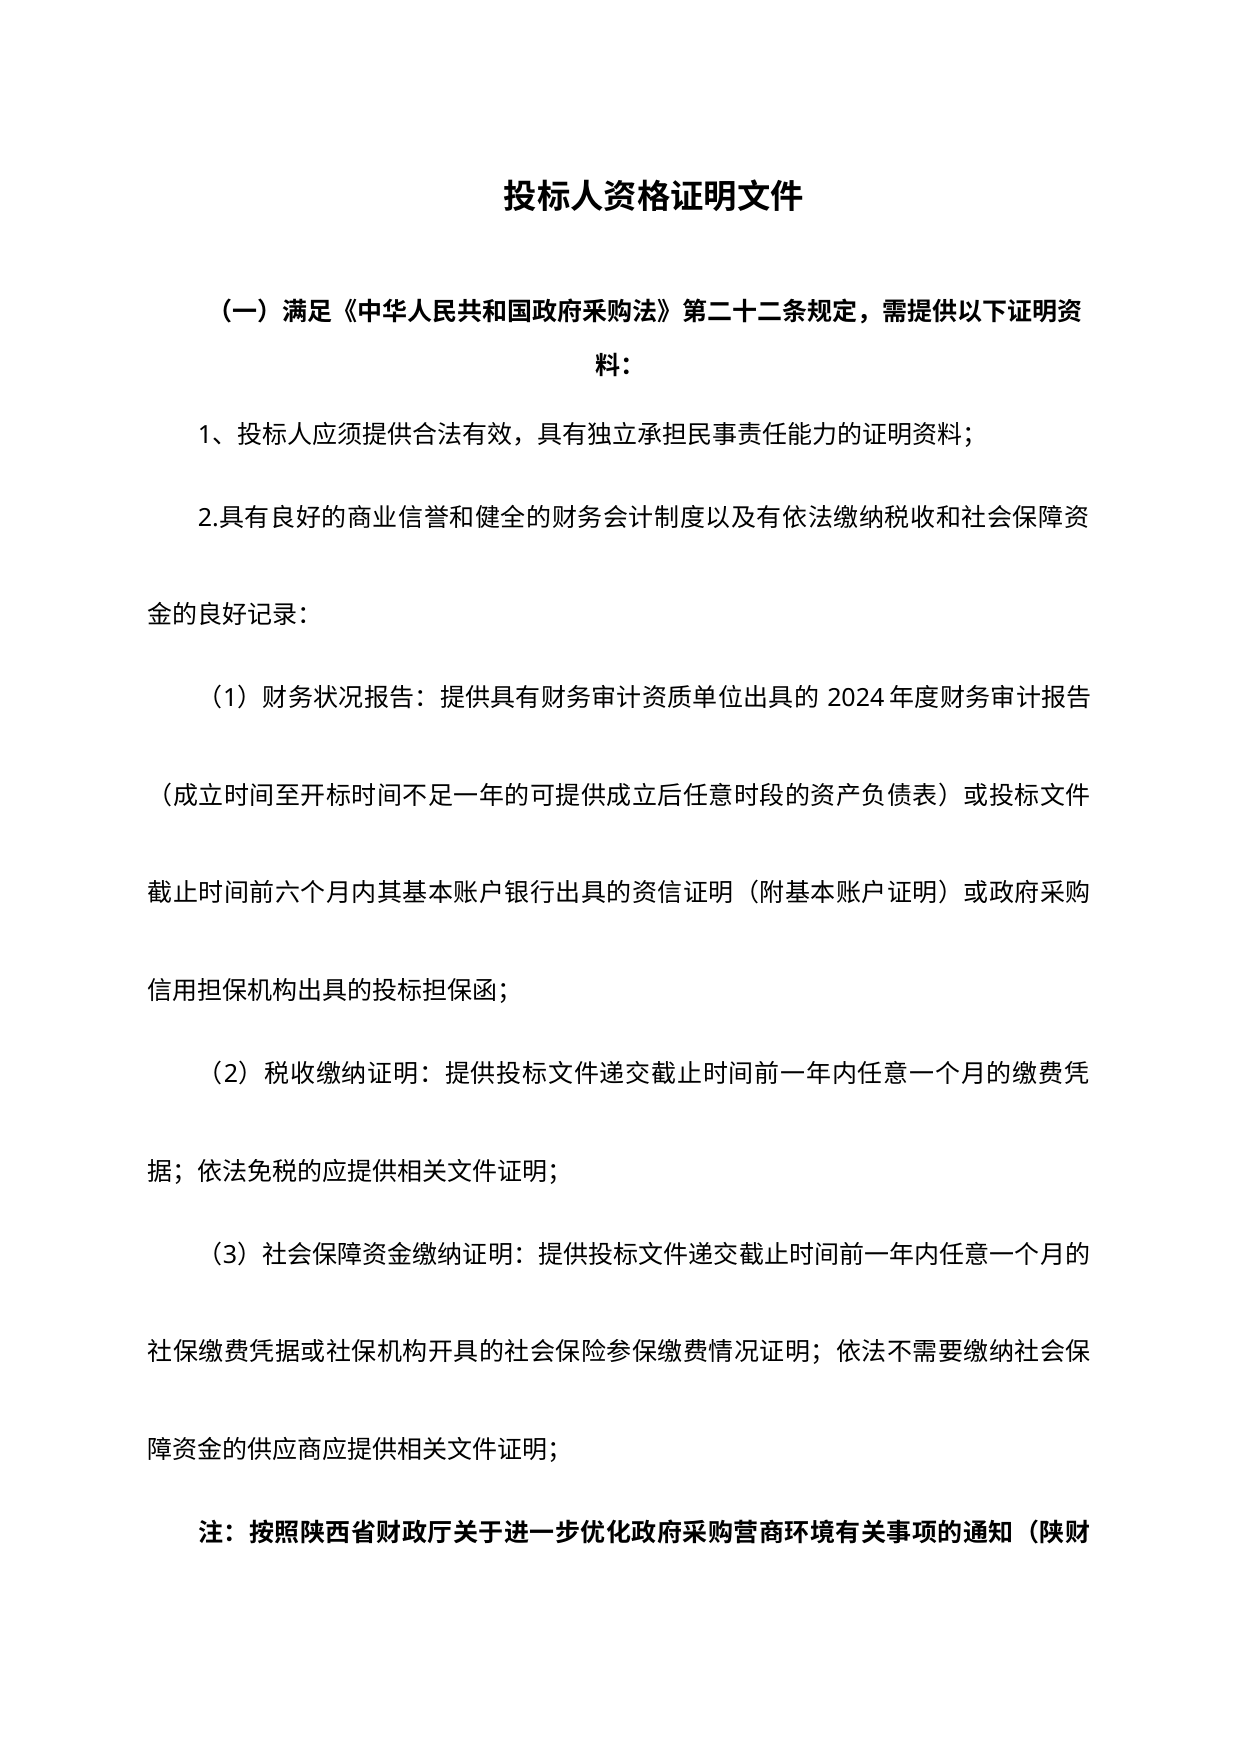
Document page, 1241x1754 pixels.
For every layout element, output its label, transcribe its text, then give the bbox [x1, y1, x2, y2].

text （一）满足《中华人民共和国政府釆购法》第二十二条规定，需提供以下证明资料： [148, 291, 1093, 382]
text 1、投标人应须提供合法有效，具有独立承担民事责任能力的证明资料； [148, 400, 1093, 465]
text 投标人资格证明文件 [148, 162, 1093, 227]
text 2.具有良好的商业信誉和健全的财务会计制度以及有依法缴纳税收和社会保障资金的良好记录： [148, 483, 1093, 645]
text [148, 1498, 1093, 1563]
text （3）社会保障资金缴纳证明：提供投标文件递交截止时间前一年内任意一个月的社保缴费凭据或社保机构开具的社会保险参保缴费情况证明；依法不需要缴纳社会保障资金的供应商应提供相关文件证明； [148, 1220, 1093, 1480]
text （2）税收缴纳证明：提供投标文件递交截止时间前一年内任意一个月的缴费凭据；依法免税的应提供相关文件证明； [148, 1039, 1093, 1202]
text （1）财务状况报告：提供具有财务审计资质单位出具的2024年度财务审计报告（成立时间至开标时间不足一年的可提供成立后任意时段的资产负债表）或投标文件截止时间前六个月内其基本账户银行出具的资信证明（附基本账户证明）或政府采购信用担保机构出具的投标担保函； [148, 663, 1093, 1021]
